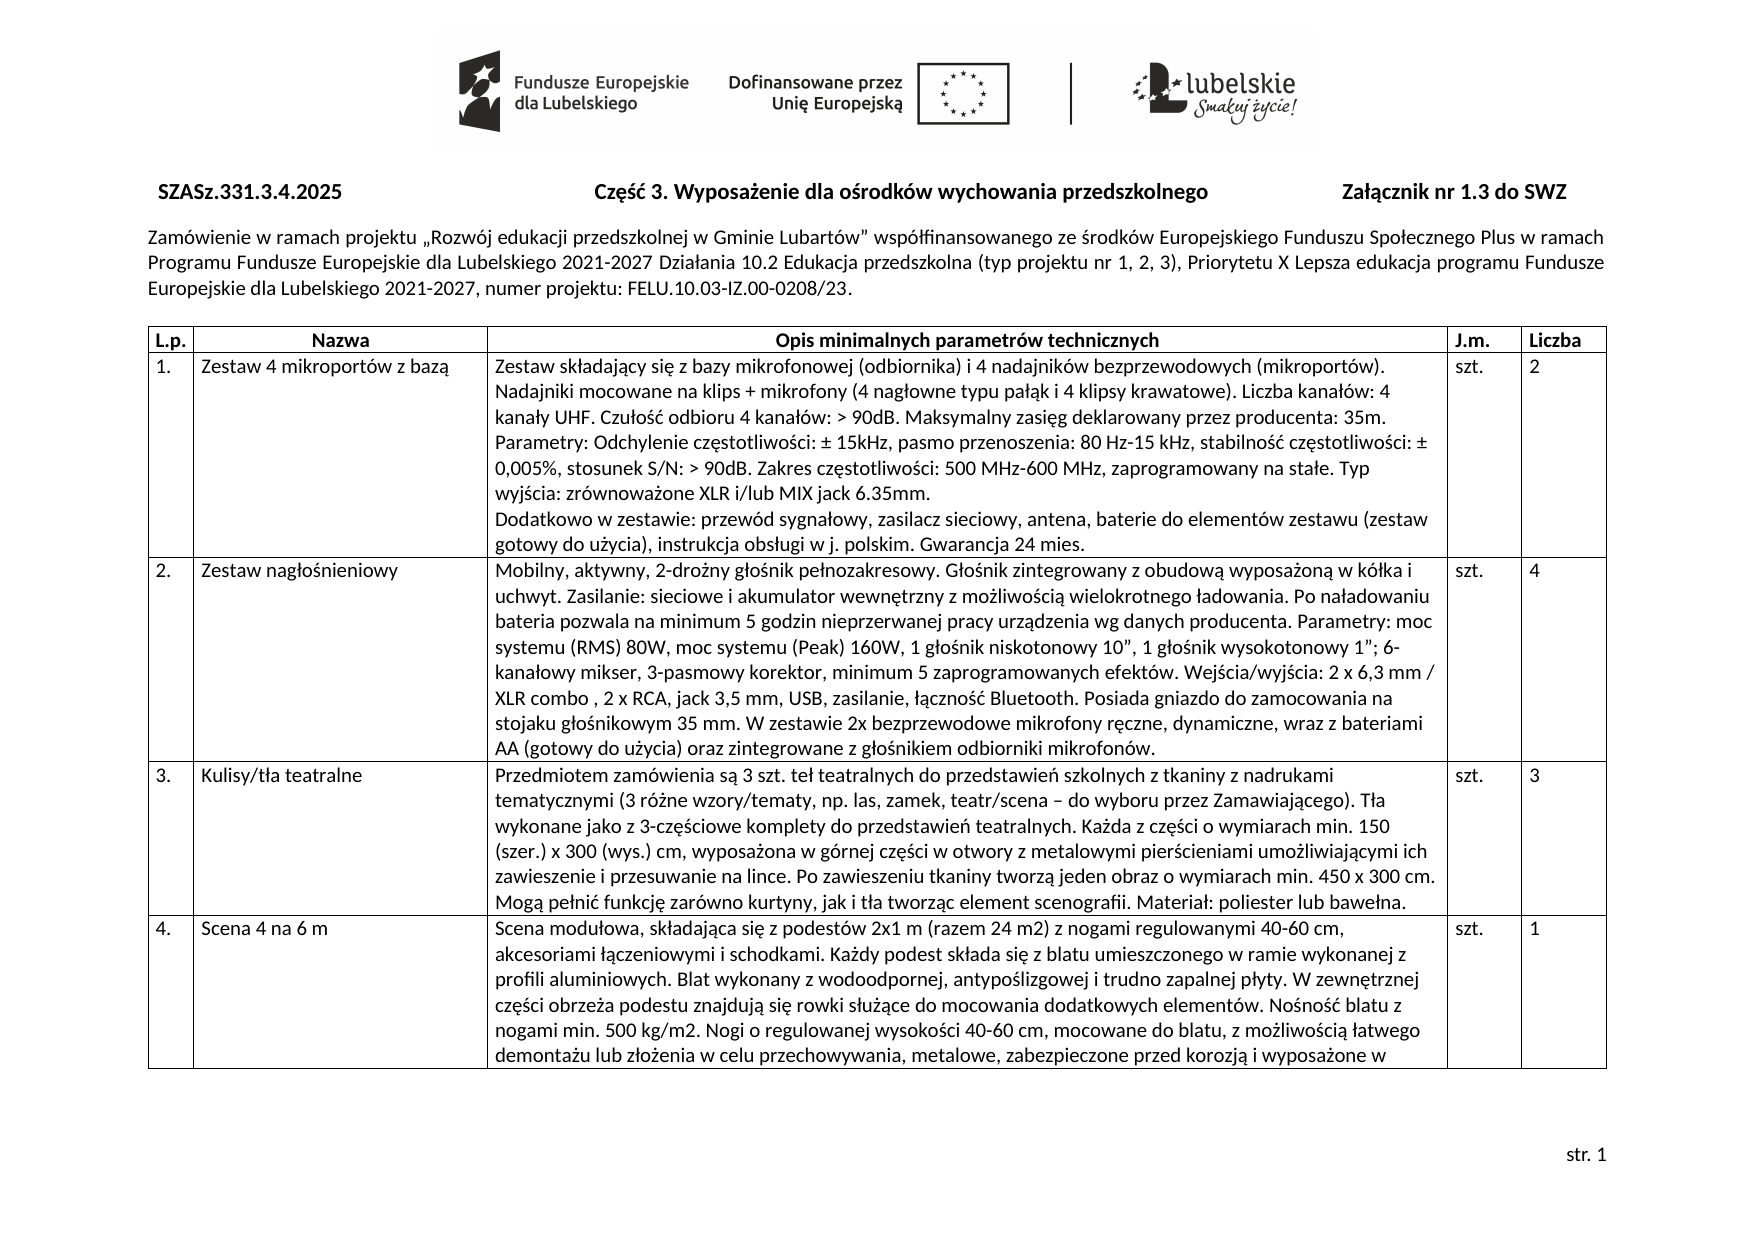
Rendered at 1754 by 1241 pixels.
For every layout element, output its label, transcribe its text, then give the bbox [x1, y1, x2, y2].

table_cell Kulisy/tła teatralne [194, 762, 487, 914]
table_cell szt. [1448, 762, 1521, 914]
table_cell [149, 916, 193, 1068]
text Zamówienie w ramach projektu „Rozwój edukacji przedszkolnej w Gminie Lubartów” współfinansowanego ze środków Europejskiego Funduszu Społecznego Plus w ramach Programu Fundusze Europejskie dla Lubelskiego 2021-2027 Działania 10.2 Edukacja przedszkolna (typ projektu nr 1, 2, 3), Priorytetu X Lepsza edukacja programu Fundusze Europejskie dla Lubelskiego 2021-2027, numer projektu: FELU.10.03-IZ.00-0208/23. [148, 224, 1606, 300]
table_header Nazwa [194, 327, 487, 352]
table_cell Zestaw 4 mikroportów z bazą [194, 353, 487, 557]
table_header Liczba [1522, 327, 1606, 352]
table_cell Scena 4 na 6 m [194, 916, 487, 1068]
table_header L.p. [149, 327, 193, 352]
table_cell Przedmiotem zamówienia są 3 szt. teł teatralnych do przedstawień szkolnych z tkaniny z nadrukami tematycznymi (3 różne wzory/tematy, np. las, zamek, teatr/scena – do wyboru przez Zamawiającego). Tła wykonane jako z 3-częściowe komplety do przedstawień teatralnych. Każda z części o wymiarach min. 150 (szer.) x 300 (wys.) cm, wyposażona w górnej części w otwory z metalowymi pierścieniami umożliwiającymi ich zawieszenie i przesuwanie na lince. Po zawieszeniu tkaniny tworzą jeden obraz o wymiarach min. 450 x 300 cm. Mogą pełnić funkcję zarówno kurtyny, jak i tła tworząc element scenografii. Materiał: poliester lub bawełna. [488, 762, 1447, 914]
table_cell szt. [1448, 353, 1521, 557]
table_cell 3 [1522, 762, 1606, 914]
text SZASz.331.3.4.2025 Część 3. Wyposażenie dla ośrodków wychowania przedszkolnego Załącznik nr 1.3 do SWZ [148, 177, 1606, 205]
table_cell [149, 353, 193, 557]
picture [437, 29, 1317, 153]
table_cell Zestaw składający się z bazy mikrofonowej (odbiornika) i 4 nadajników bezprzewodowych (mikroportów). Nadajniki mocowane na klips + mikrofony (4 nagłowne typu pałąk i 4 klipsy krawatowe). Liczba kanałów: 4 kanały UHF. Czułość odbioru 4 kanałów: > 90dB. Maksymalny zasięg deklarowany przez producenta: 35m. Parametry: Odchylenie częstotliwości: ± 15kHz, pasmo przenoszenia: 80 Hz-15 kHz, stabilność częstotliwości: ± 0,005%, stosunek S/N: > 90dB. Zakres częstotliwości: 500 MHz-600 MHz, zaprogramowany na stałe. Typ wyjścia: zrównoważone XLR i/lub MIX jack 6.35mm. Dodatkowo w zestawie: przewód sygnałowy, zasilacz sieciowy, antena, baterie do elementów zestawu (zestaw gotowy do użycia), instrukcja obsługi w j. polskim. Gwarancja 24 mies. [488, 353, 1447, 557]
table_cell 2 [1522, 353, 1606, 557]
table_cell Mobilny, aktywny, 2-drożny głośnik pełnozakresowy. Głośnik zintegrowany z obudową wyposażoną w kółka i uchwyt. Zasilanie: sieciowe i akumulator wewnętrzny z możliwością wielokrotnego ładowania. Po naładowaniu bateria pozwala na minimum 5 godzin nieprzerwanej pracy urządzenia wg danych producenta. Parametry: moc systemu (RMS) 80W, moc systemu (Peak) 160W, 1 głośnik niskotonowy 10”, 1 głośnik wysokotonowy 1”; 6-kanałowy mikser, 3-pasmowy korektor, minimum 5 zaprogramowanych efektów. Wejścia/wyjścia: 2 x 6,3 mm / XLR combo , 2 x RCA, jack 3,5 mm, USB, zasilanie, łączność Bluetooth. Posiada gniazdo do zamocowania na stojaku głośnikowym 35 mm. W zestawie 2x bezprzewodowe mikrofony ręczne, dynamiczne, wraz z bateriami AA (gotowy do użycia) oraz zintegrowane z głośnikiem odbiorniki mikrofonów. [488, 558, 1447, 761]
table_header Opis minimalnych parametrów technicznych [488, 327, 1447, 352]
table_cell Zestaw nagłośnieniowy [194, 558, 487, 761]
table_cell 1 [1522, 916, 1606, 1068]
table_header J.m. [1448, 327, 1521, 352]
table_cell [149, 762, 193, 914]
table_cell szt. [1448, 916, 1521, 1068]
table_cell [149, 558, 193, 761]
table_cell szt. [1448, 558, 1521, 761]
table_cell 4 [1522, 558, 1606, 761]
